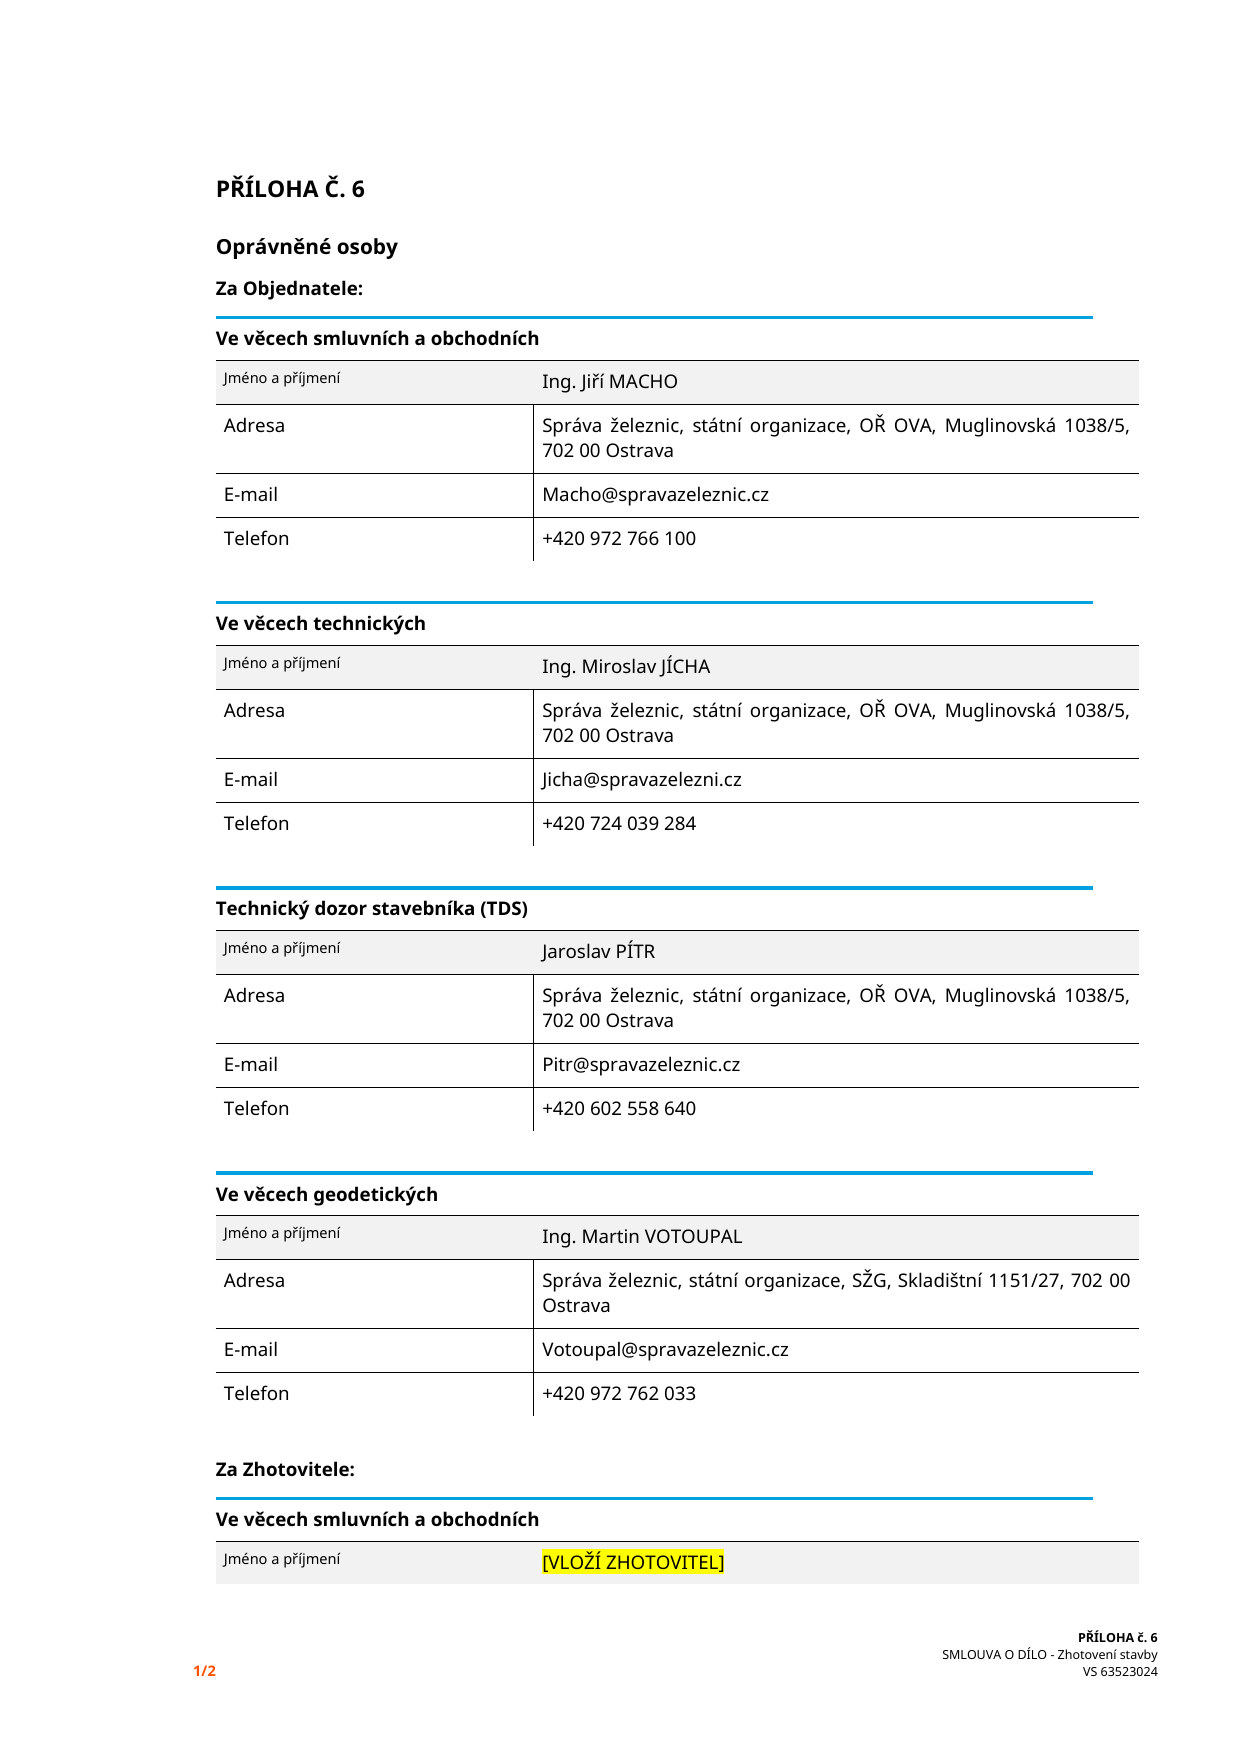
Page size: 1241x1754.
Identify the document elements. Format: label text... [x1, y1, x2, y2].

text Ve věcech smluvních a obchodních [216, 1500, 1093, 1532]
table_cell Macho@spravazeleznic.cz [534, 474, 1139, 517]
table_cell Adresa [216, 405, 533, 473]
table_cell +420 724 039 284 [534, 803, 1139, 846]
text Příloha č. 6 [216, 172, 1093, 204]
table_header Ing. Martin VOTOUPAL [534, 1216, 1139, 1259]
table_header [VLOŽÍ ZHOTOVITEL] [534, 1542, 1139, 1584]
table_cell E-mail [216, 1044, 533, 1087]
text Za Objednatele: [216, 276, 1093, 301]
table_cell E-mail [216, 759, 533, 802]
table_cell Votoupal@spravazeleznic.cz [534, 1329, 1139, 1372]
text Technický dozor stavebníka (TDS) [216, 890, 1093, 921]
table_header Jméno a příjmení [216, 931, 534, 974]
table_header Jméno a příjmení [216, 361, 534, 404]
table_cell +420 972 766 100 [534, 518, 1139, 561]
table_header Ing. Jiří MACHO [534, 361, 1139, 404]
table_cell +420 602 558 640 [534, 1088, 1139, 1131]
text Za Zhotovitele: [216, 1457, 1093, 1482]
table_header Jméno a příjmení [216, 646, 534, 689]
table_cell Adresa [216, 690, 533, 758]
table_cell Správa železnic, státní organizace, SŽG, Skladištní 1151/27, 702 00 Ostrava [534, 1260, 1139, 1328]
table_cell Telefon [216, 518, 533, 561]
text Ve věcech technických [216, 604, 1093, 636]
table_cell E-mail [216, 474, 533, 517]
text Oprávněné osoby [216, 232, 1093, 260]
table_cell Správa železnic, státní organizace, OŘ OVA, Muglinovská 1038/5, 702 00 Ostrava [534, 690, 1139, 758]
table_cell Správa železnic, státní organizace, OŘ OVA, Muglinovská 1038/5, 702 00 Ostrava [534, 975, 1139, 1043]
text Ve věcech geodetických [216, 1175, 1093, 1206]
text Ve věcech smluvních a obchodních [216, 319, 1093, 351]
table_cell Telefon [216, 803, 533, 846]
table_cell Telefon [216, 1373, 533, 1416]
table_cell Pitr@spravazeleznic.cz [534, 1044, 1139, 1087]
table_header Jaroslav PÍTR [534, 931, 1139, 974]
table_cell Správa železnic, státní organizace, OŘ OVA, Muglinovská 1038/5, 702 00 Ostrava [534, 405, 1139, 473]
table_cell Telefon [216, 1088, 533, 1131]
table_cell Adresa [216, 1260, 533, 1328]
table_cell Adresa [216, 975, 533, 1043]
table_cell +420 972 762 033 [534, 1373, 1139, 1416]
table_cell Jicha@spravazelezni.cz [534, 759, 1139, 802]
table_header Ing. Miroslav JÍCHA [534, 646, 1139, 689]
table_cell E-mail [216, 1329, 533, 1372]
table_header Jméno a příjmení [216, 1542, 534, 1584]
table_header Jméno a příjmení [216, 1216, 534, 1259]
